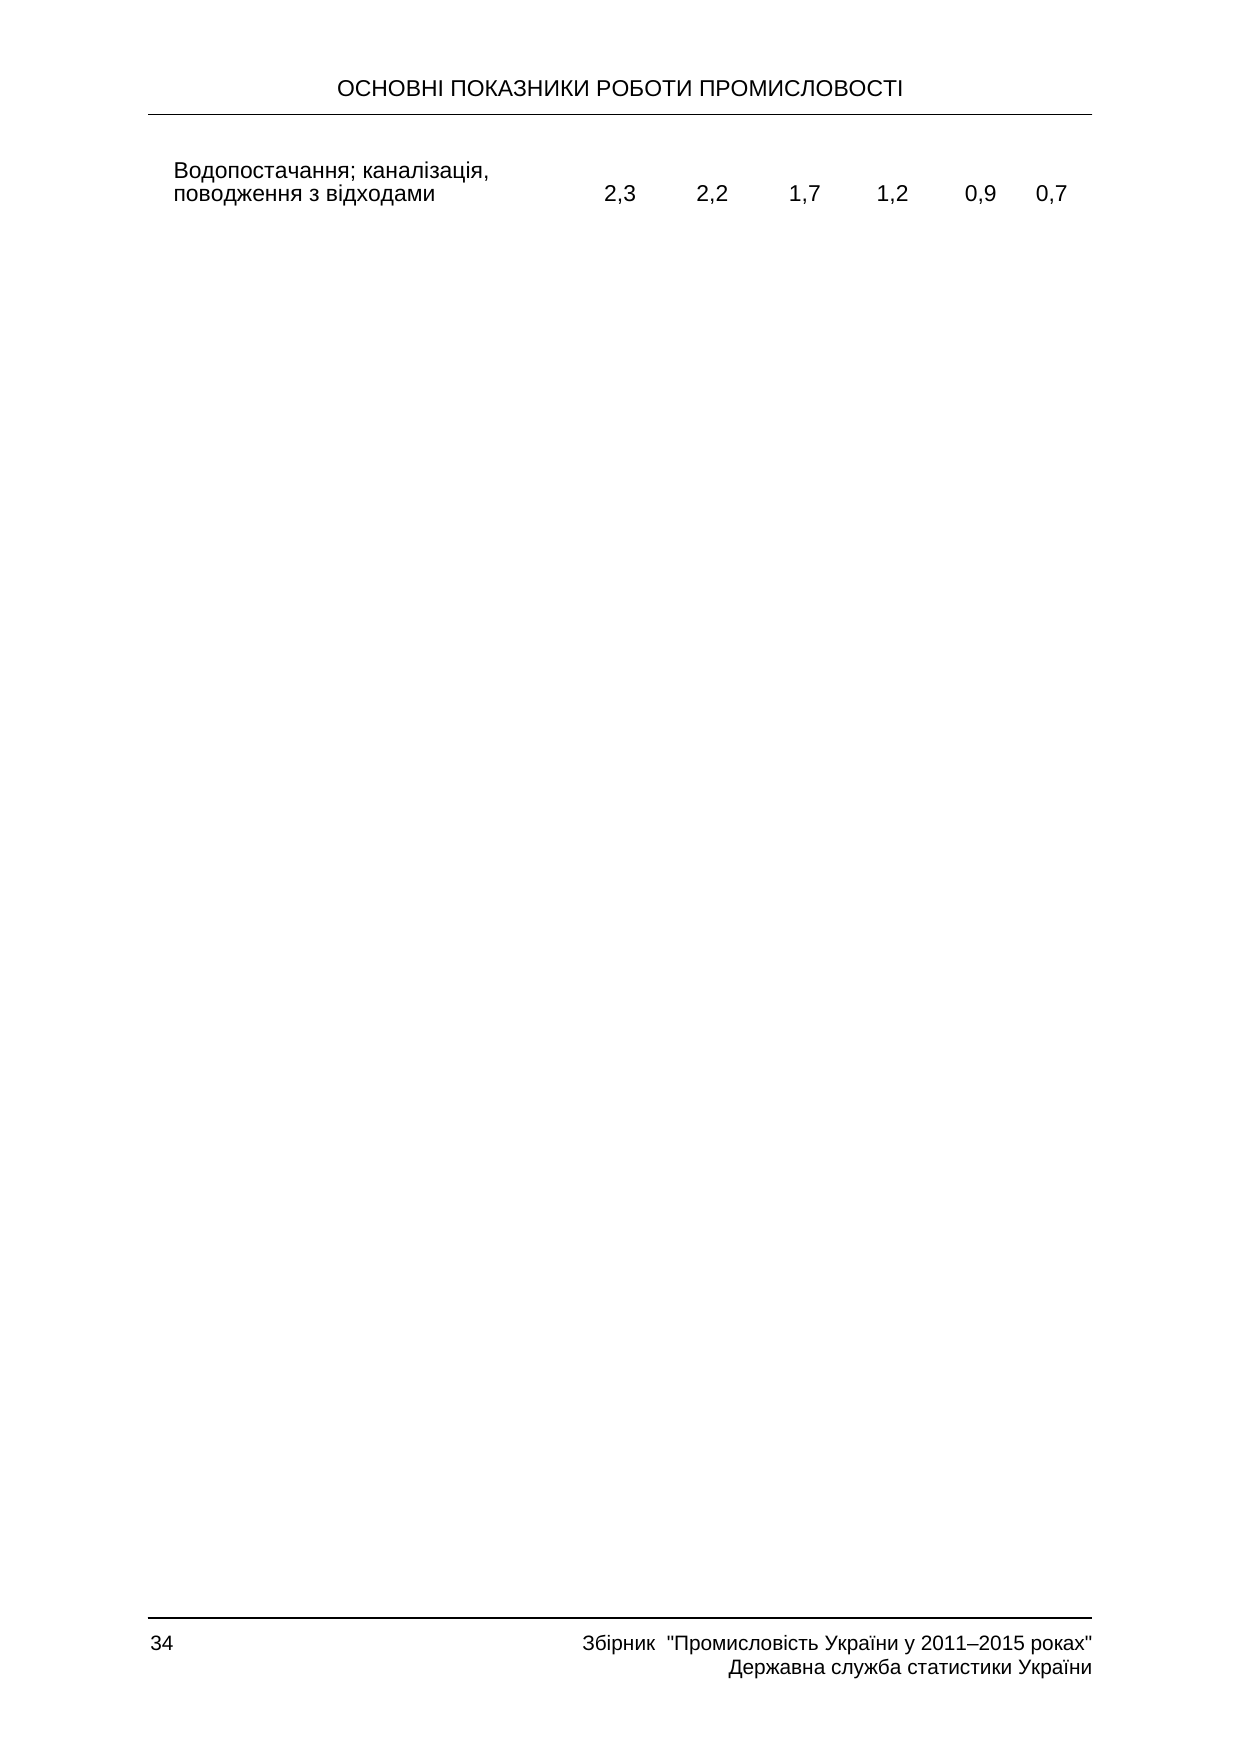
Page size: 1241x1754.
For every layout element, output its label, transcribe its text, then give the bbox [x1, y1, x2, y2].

table_cell 0,9 [919, 148, 1007, 206]
table_cell Водопостачання; каналізація, поводження з відходами [147, 148, 554, 206]
table_cell 2,3 [555, 148, 647, 206]
table_cell 1,2 [832, 148, 919, 206]
table_cell 0,7 [1008, 148, 1078, 206]
table_cell 1,7 [739, 148, 832, 206]
table_cell 2,2 [647, 148, 739, 206]
